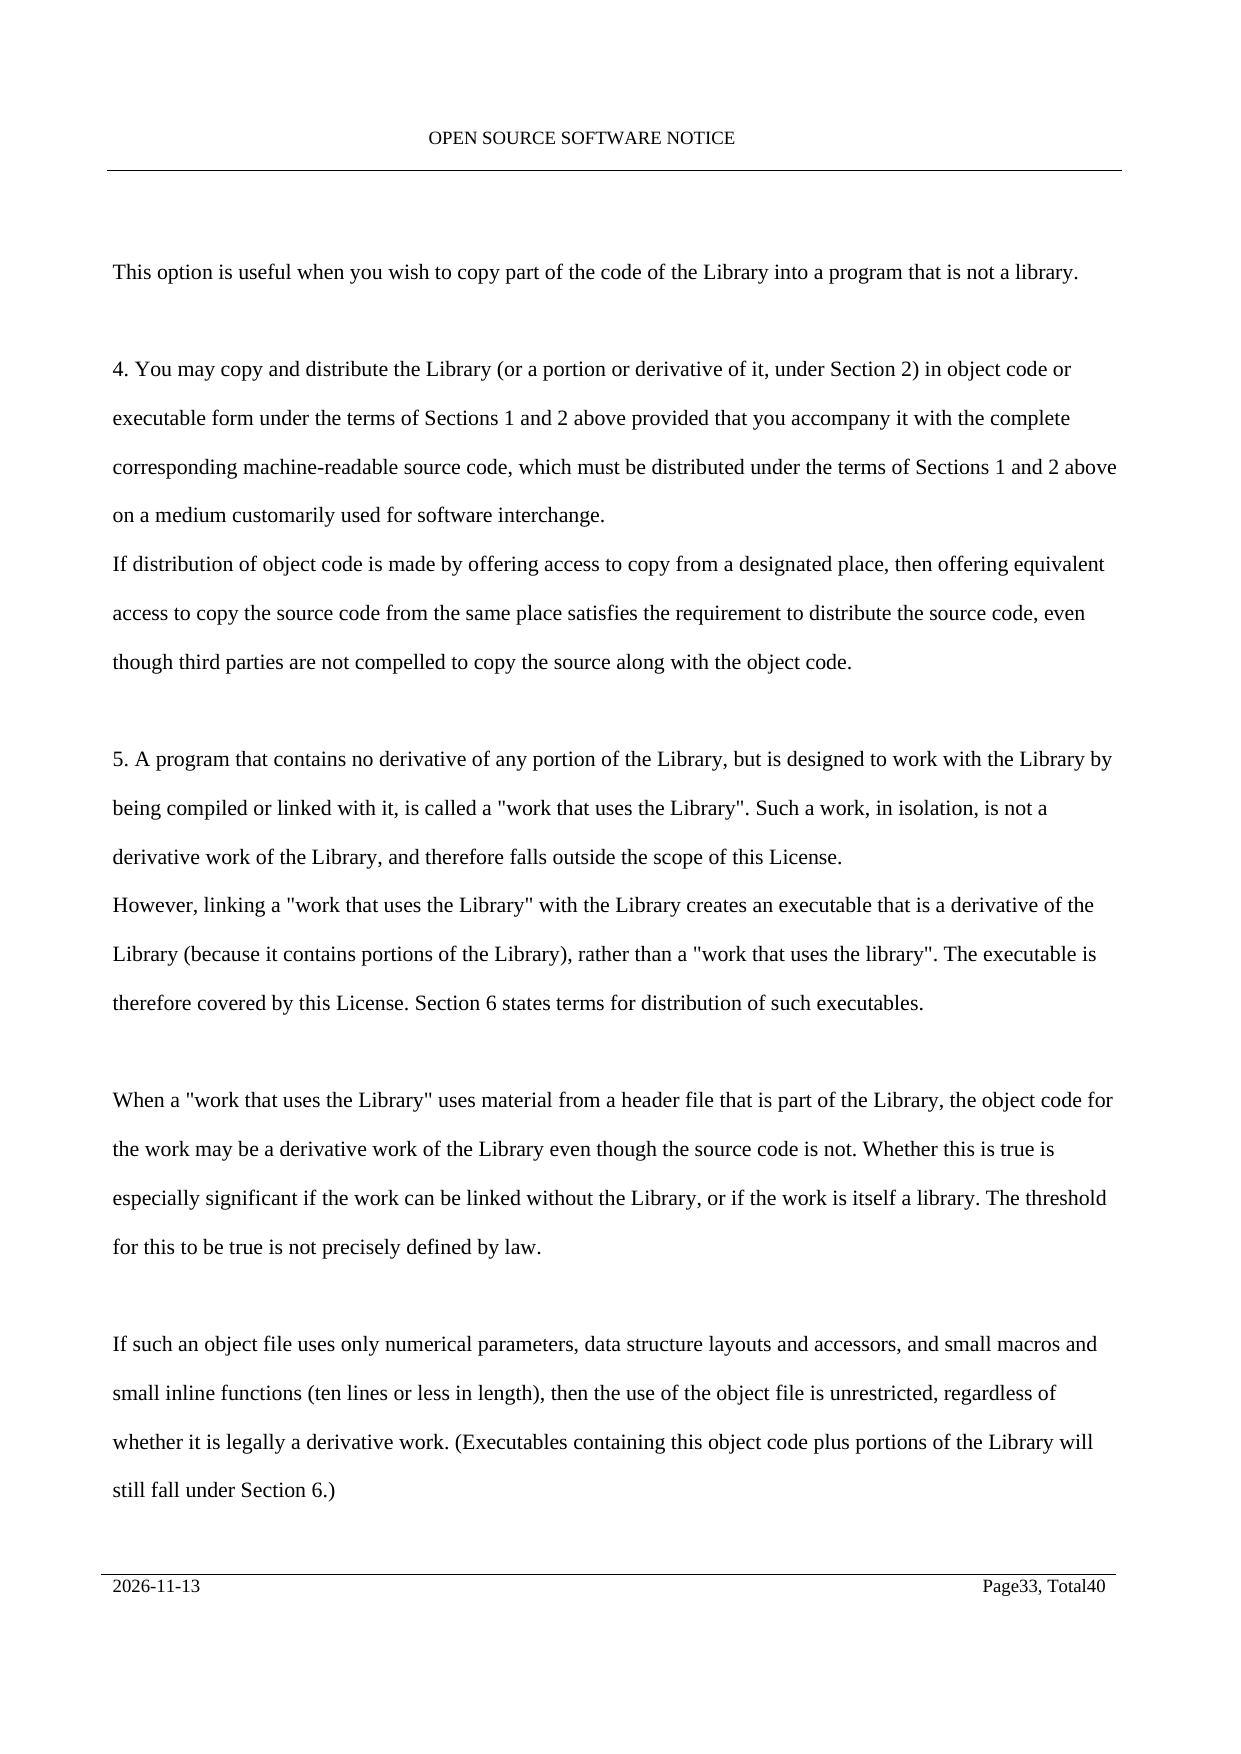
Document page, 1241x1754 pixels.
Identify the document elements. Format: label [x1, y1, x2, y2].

text [112, 206, 1128, 1506]
